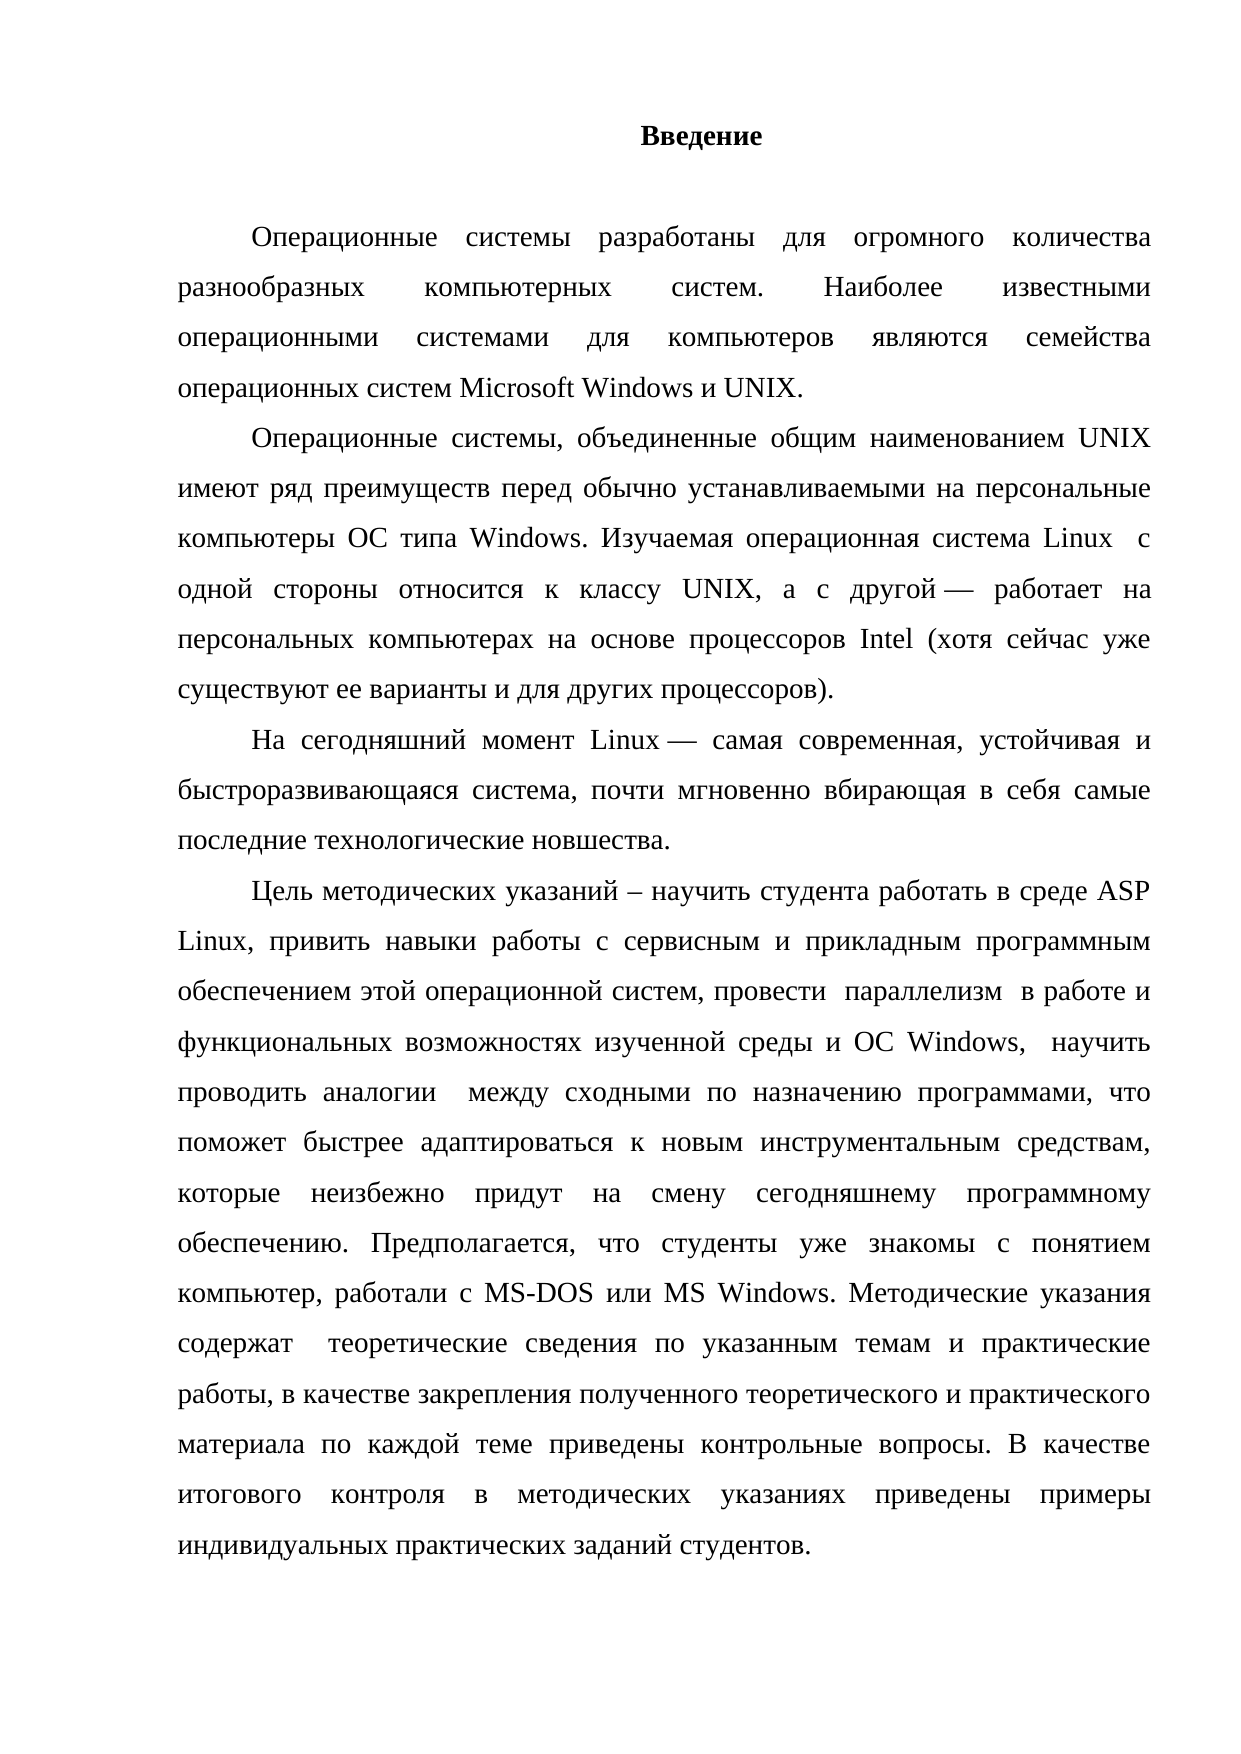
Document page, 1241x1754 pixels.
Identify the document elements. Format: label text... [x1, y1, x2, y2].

text Операционные системы разработаны для огромного количества разнообразных компьютерных систем. Наиболее известными операционными системами для компьютеров являются семейства операционных систем Microsoft Windows и UNIX. [177, 219, 1152, 403]
subtitle Введение [177, 118, 1152, 152]
text Операционные системы, объединенные общим наименованием UNIX имеют ряд преимуществ перед обычно устанавливаемыми на персональные компьютеры ОС типа Windows. Изучаемая операционная система Linux с одной стороны относится к классу UNIX, а с другой — работает на персональных компьютерах на основе процессоров Intel (хотя сейчас уже существуют ее варианты и для других процессоров). [177, 420, 1152, 705]
text Цель методических указаний – научить студента работать в среде ASP Linux, привить навыки работы с сервисным и прикладным программным обеспечением этой операционной систем, провести параллелизм в работе и функциональных возможностях изученной среды и ОС Windows, научить проводить аналогии между сходными по назначению программами, что поможет быстрее адаптироваться к новым инструментальным средствам, которые неизбежно придут на смену сегодняшнему программному обеспечению. Предполагается, что студенты уже знакомы с понятием компьютер, работали с MS-DOS или MS Windows. Методические указания содержат теоретические сведения по указанным темам и практические работы, в качестве закрепления полученного теоретического и практического материала по каждой теме приведены контрольные вопросы. В качестве итогового контроля в методических указаниях приведены примеры индивидуальных практических заданий студентов. [177, 873, 1152, 1560]
text На сегодняшний момент Linux — самая современная, устойчивая и быстроразвивающаяся система, почти мгновенно вбирающая в себя самые последние технологические новшества. [177, 722, 1152, 856]
